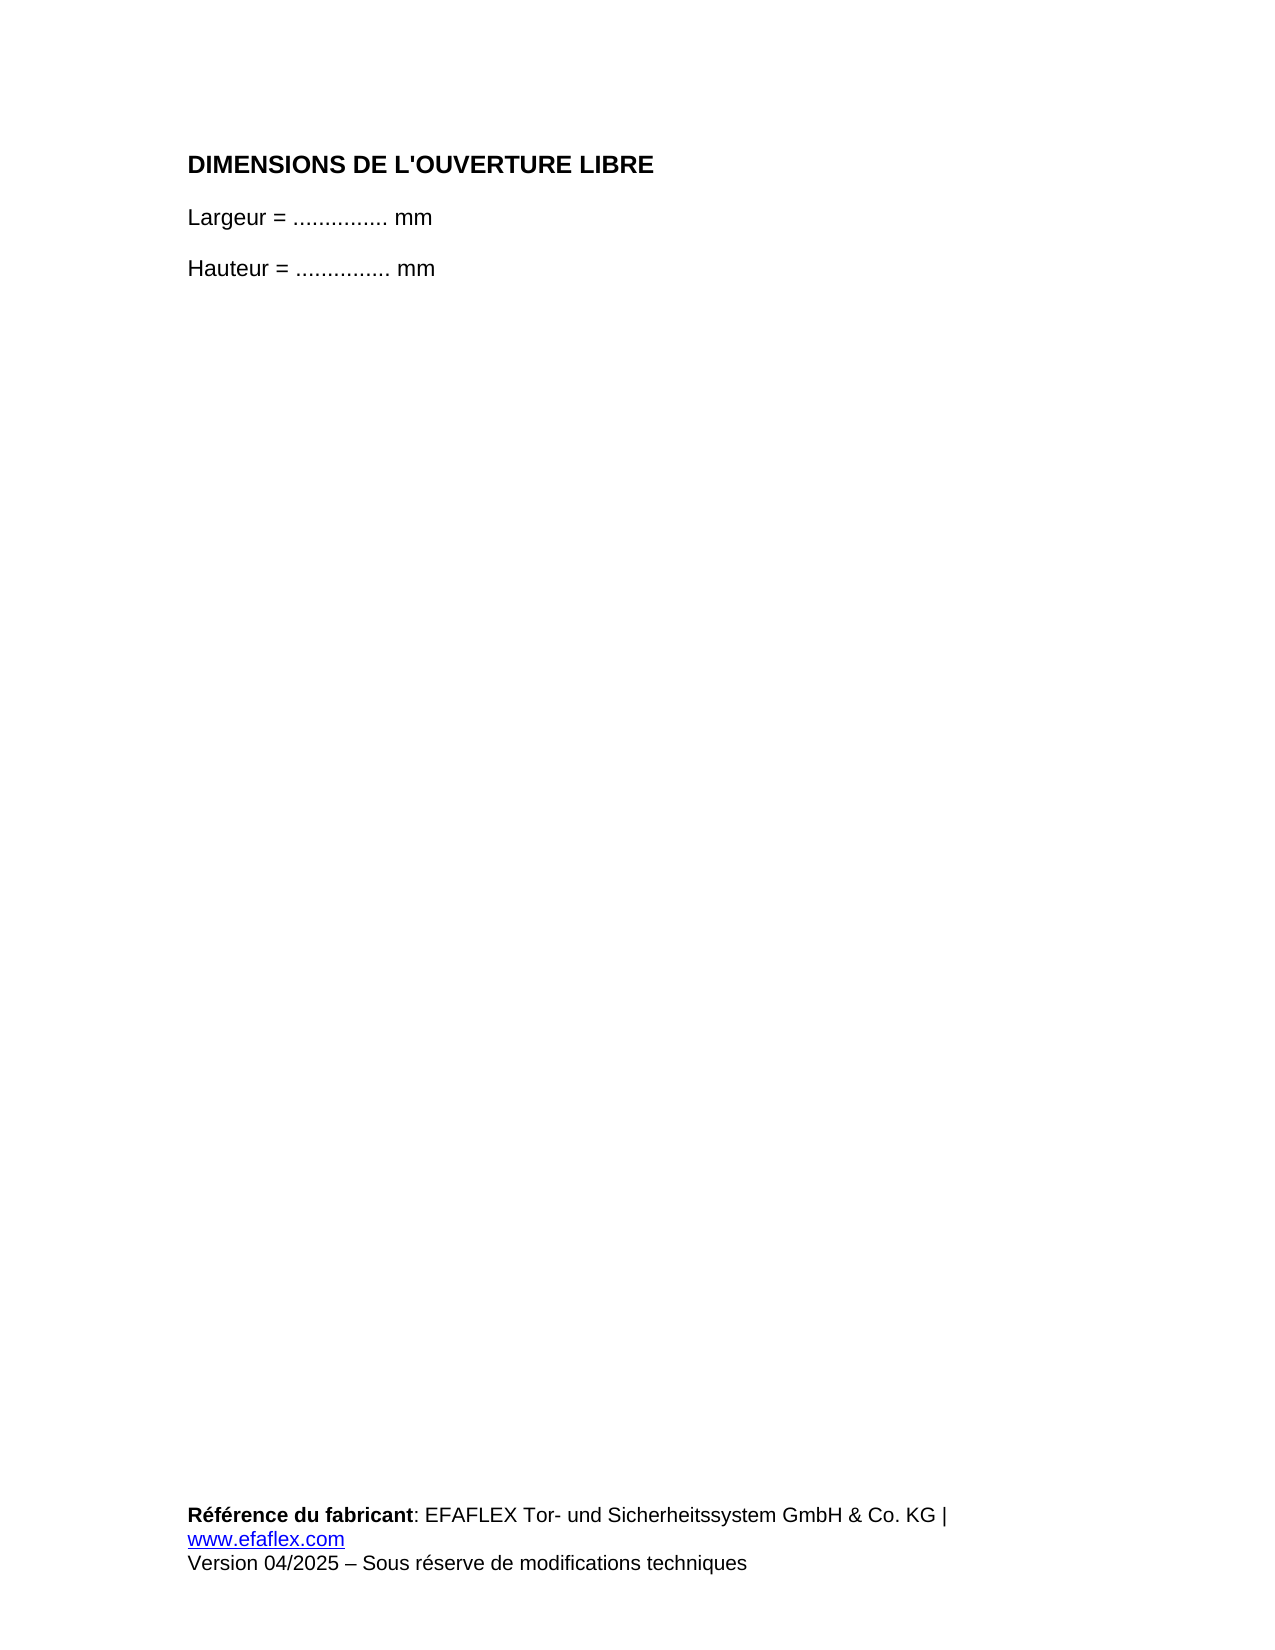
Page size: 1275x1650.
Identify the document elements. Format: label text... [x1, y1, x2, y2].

text Largeur = ............... mm [187, 204, 1087, 230]
text Dimensions de l'ouverture libre [187, 150, 1087, 179]
text Hauteur = ............... mm [187, 255, 1087, 281]
